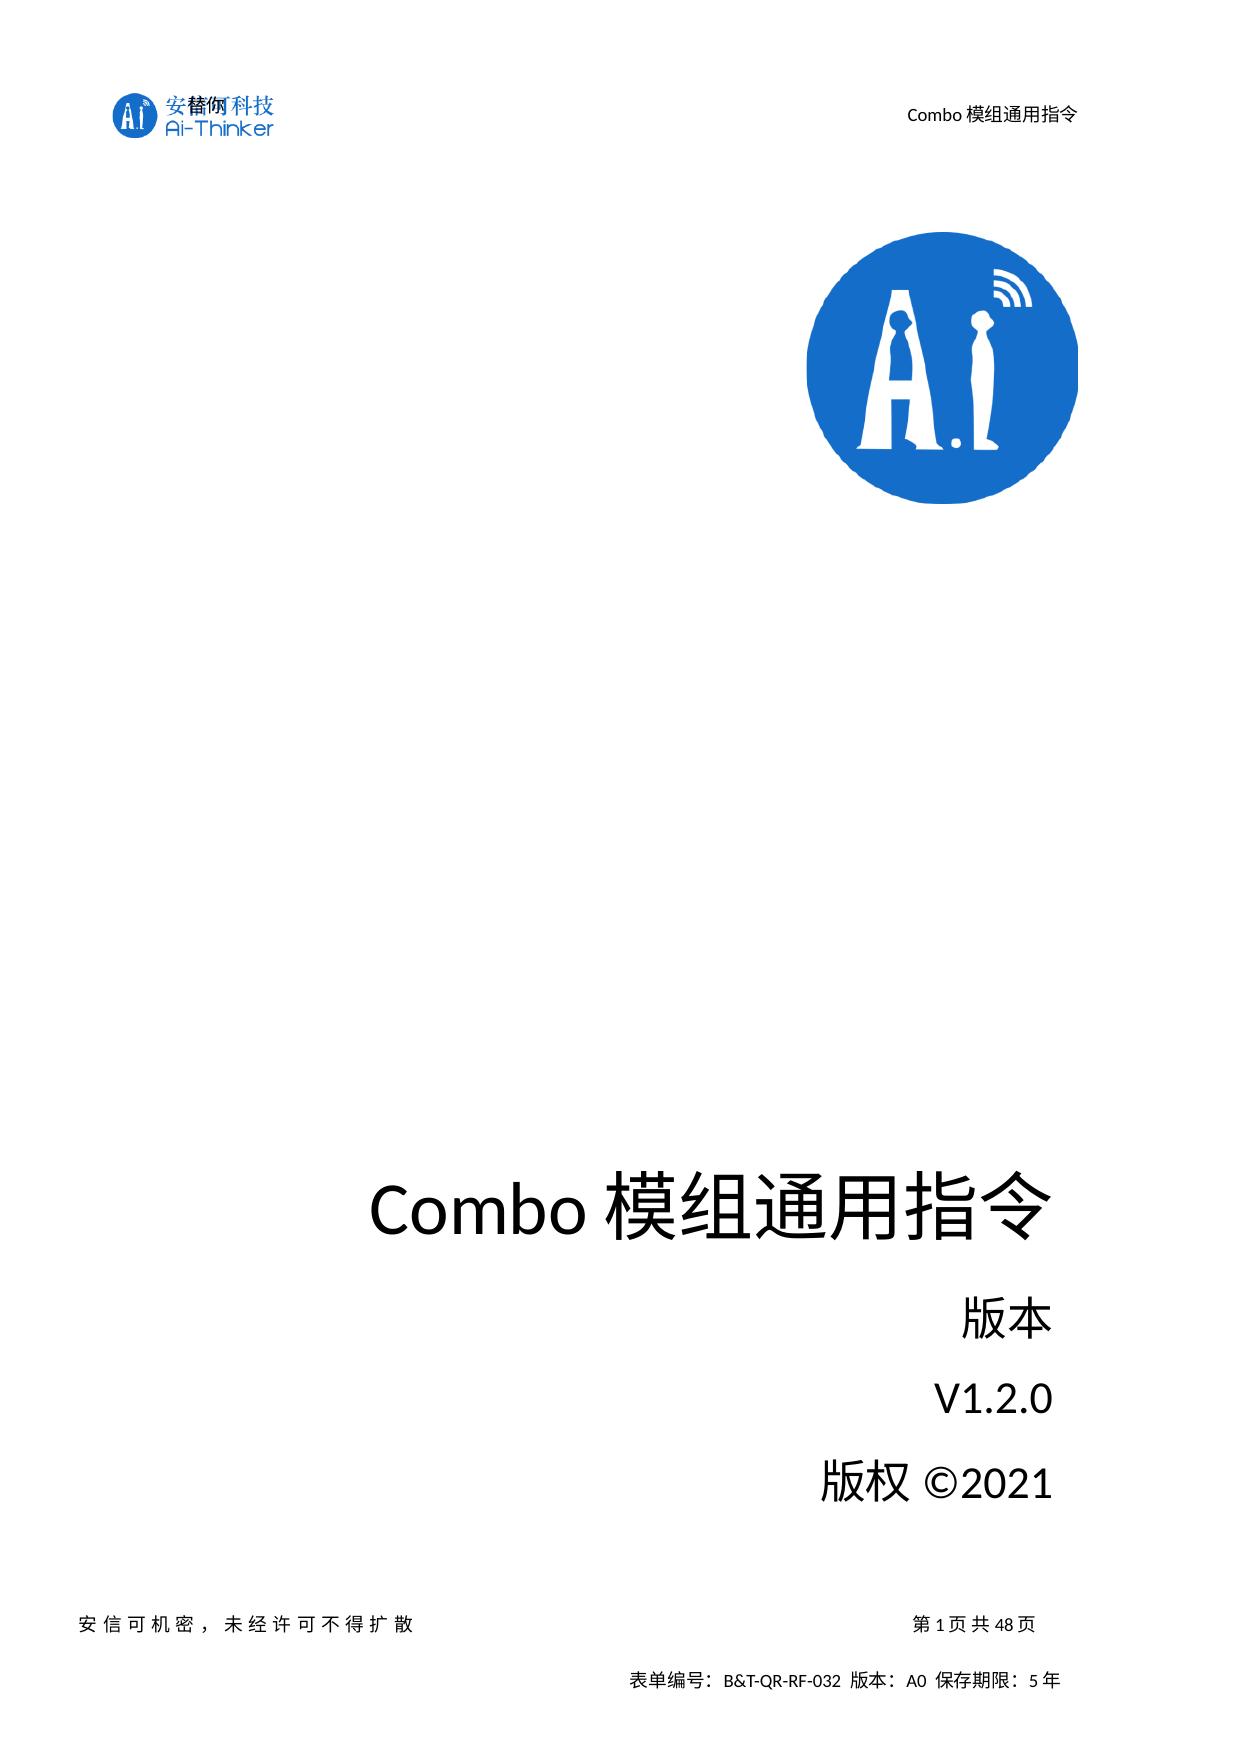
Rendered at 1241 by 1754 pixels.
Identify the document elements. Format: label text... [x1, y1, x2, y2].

picture [112, 93, 316, 138]
text 版本 [187, 1267, 1053, 1364]
text 版权 ©2021 [187, 1429, 1053, 1527]
text Combo模组通用指令 [187, 1137, 1053, 1267]
text V1.2.0 [187, 1364, 1053, 1429]
picture [806, 232, 1078, 504]
